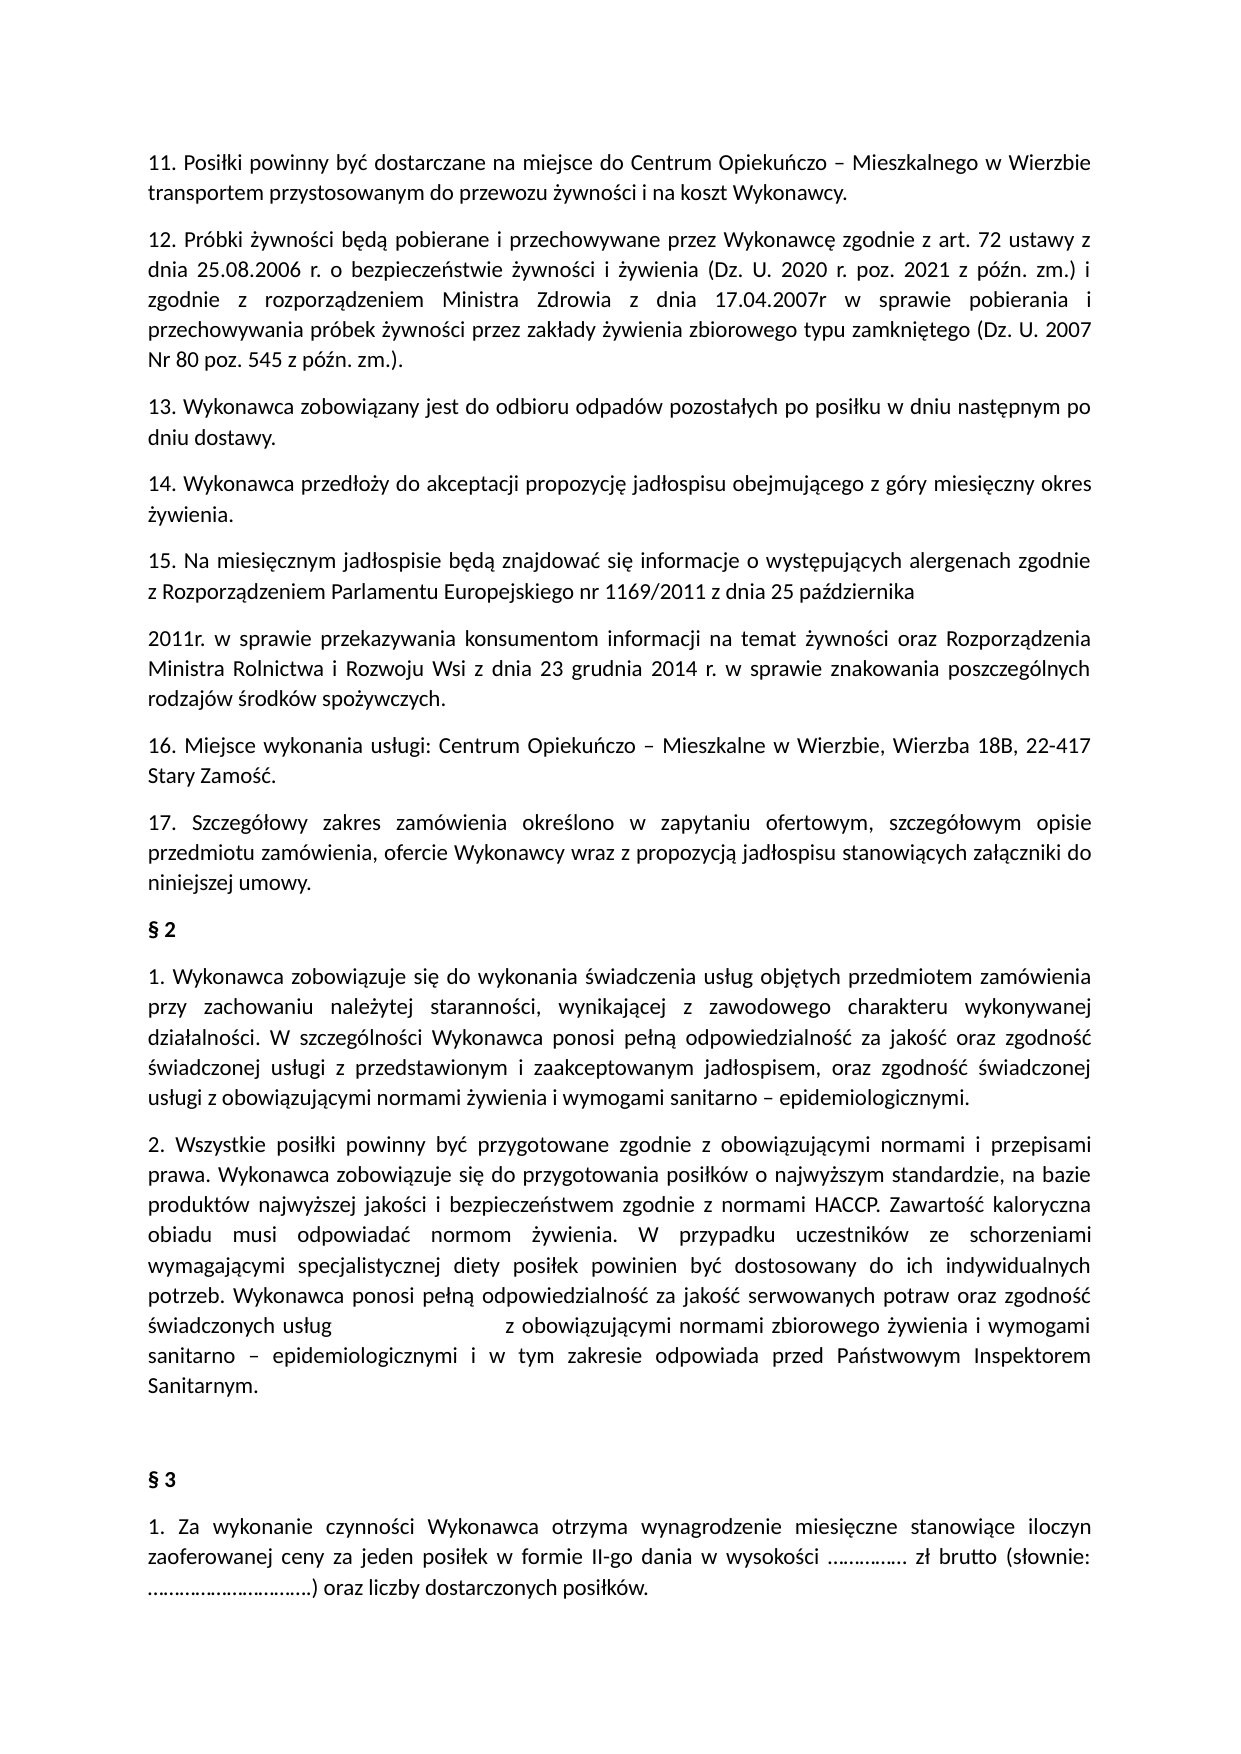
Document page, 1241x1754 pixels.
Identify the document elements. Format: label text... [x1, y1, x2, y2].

text 16. Miejsce wykonania usługi: Centrum Opiekuńczo – Mieszkalne w Wierzbie, Wierzba 18B, 22-417 Stary Zamość. [148, 731, 1093, 789]
text § 2 [148, 915, 1093, 943]
text 17. Szczegółowy zakres zamówienia określono w zapytaniu ofertowym, szczegółowym opisie przedmiotu zamówienia, ofercie Wykonawcy wraz z propozycją jadłospisu stanowiących załączniki do niniejszej umowy. [148, 808, 1093, 896]
text 13. Wykonawca zobowiązany jest do odbioru odpadów pozostałych po posiłku w dniu następnym po dniu dostawy. [148, 392, 1093, 451]
text 11. Posiłki powinny być dostarczane na miejsce do Centrum Opiekuńczo – Mieszkalnego w Wierzbie transportem przystosowanym do przewozu żywności i na koszt Wykonawcy. [148, 148, 1093, 206]
text 2011r. w sprawie przekazywania konsumentom informacji na temat żywności oraz Rozporządzenia Ministra Rolnictwa i Rozwoju Wsi z dnia 23 grudnia 2014 r. w sprawie znakowania poszczególnych rodzajów środków spożywczych. [148, 624, 1093, 712]
text 1. Wykonawca zobowiązuje się do wykonania świadczenia usług objętych przedmiotem zamówienia przy zachowaniu należytej staranności, wynikającej z zawodowego charakteru wykonywanej działalności. W szczególności Wykonawca ponosi pełną odpowiedzialność za jakość oraz zgodność świadczonej usługi z przedstawionym i zaakceptowanym jadłospisem, oraz zgodność świadczonej usługi z obowiązującymi normami żywienia i wymogami sanitarno – epidemiologicznymi. [148, 962, 1093, 1111]
text 15. Na miesięcznym jadłospisie będą znajdować się informacje o występujących alergenach zgodnie z Rozporządzeniem Parlamentu Europejskiego nr 1169/2011 z dnia 25 października [148, 547, 1093, 605]
text 1. Za wykonanie czynności Wykonawca otrzyma wynagrodzenie miesięczne stanowiące iloczyn zaoferowanej ceny za jeden posiłek w formie II-go dania w wysokości …………… zł brutto (słownie: ………………………….) oraz liczby dostarczonych posiłków. [148, 1512, 1093, 1601]
text § 3 [148, 1465, 1093, 1493]
text 2. Wszystkie posiłki powinny być przygotowane zgodnie z obowiązującymi normami i przepisami prawa. Wykonawca zobowiązuje się do przygotowania posiłków o najwyższym standardzie, na bazie produktów najwyższej jakości i bezpieczeństwem zgodnie z normami HACCP. Zawartość kaloryczna obiadu musi odpowiadać normom żywienia. W przypadku uczestników ze schorzeniami wymagającymi specjalistycznej diety posiłek powinien być dostosowany do ich indywidualnych potrzeb. Wykonawca ponosi pełną odpowiedzialność za jakość serwowanych potraw oraz zgodność świadczonych usług z obowiązującymi normami zbiorowego żywienia i wymogami sanitarno – epidemiologicznymi i w tym zakresie odpowiada przed Państwowym Inspektorem Sanitarnym. [148, 1130, 1093, 1399]
text 12. Próbki żywności będą pobierane i przechowywane przez Wykonawcę zgodnie z art. 72 ustawy z dnia 25.08.2006 r. o bezpieczeństwie żywności i żywienia (Dz. U. 2020 r. poz. 2021 z późn. zm.) i zgodnie z rozporządzeniem Ministra Zdrowia z dnia 17.04.2007r w sprawie pobierania i przechowywania próbek żywności przez zakłady żywienia zbiorowego typu zamkniętego (Dz. U. 2007 Nr 80 poz. 545 z późn. zm.). [148, 225, 1093, 373]
text 14. Wykonawca przedłoży do akceptacji propozycję jadłospisu obejmującego z góry miesięczny okres żywienia. [148, 469, 1093, 528]
